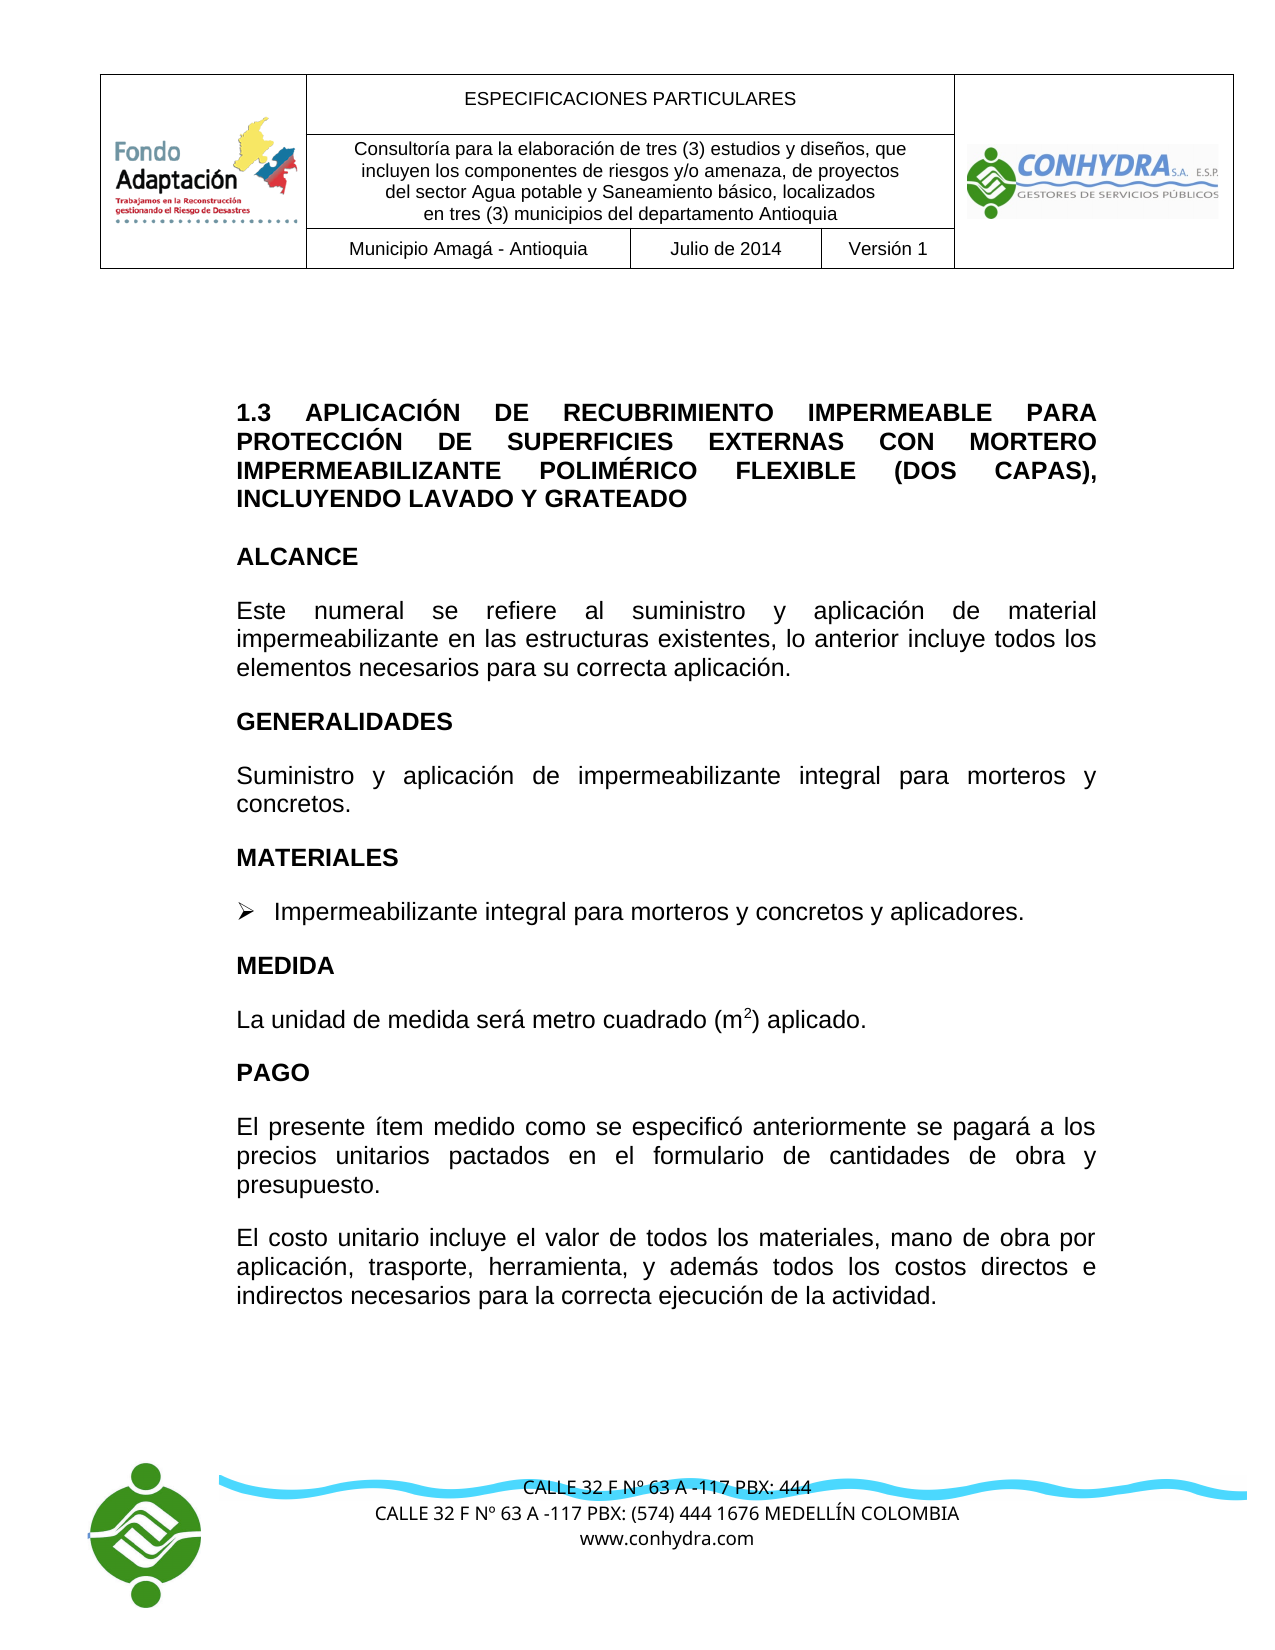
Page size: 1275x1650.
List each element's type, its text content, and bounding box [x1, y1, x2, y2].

text Suministro y aplicación de impermeabilizante integral para morteros y concretos. [236, 761, 1098, 818]
text El presente ítem medido como se especificó anteriormente se pagará a los precios unitarios pactados en el formulario de cantidades de obra y presupuesto. [236, 1112, 1098, 1198]
text Este numeral se refiere al suministro y aplicación de material impermeabilizante en las estructuras existentes, lo anterior incluye todos los elementos necesarios para su correcta aplicación. [236, 596, 1098, 682]
subtitle 1.3 Aplicación de recubrimiento impermeable para protección de superficies externas con mortero impermeabilizante polimérico flexible (dos capas), incluyendo lavado y grateado [236, 398, 1098, 513]
text La unidad de medida será metro cuadrado (m2) aplicado. [236, 1004, 1098, 1033]
text PAGO [236, 1058, 1098, 1087]
text ALCANCE [236, 542, 1098, 571]
text GENERALIDADES [236, 707, 1098, 736]
picture [967, 144, 1219, 219]
picture [115, 111, 298, 224]
text MEDIDA [236, 951, 1098, 979]
list Impermeabilizante integral para morteros y concretos y aplicadores. [236, 897, 1098, 926]
picture [87, 1457, 201, 1608]
text MATERIALES [236, 843, 1098, 872]
picture [218, 1475, 1247, 1501]
text El costo unitario incluye el valor de todos los materiales, mano de obra por aplicación, trasporte, herramienta, y además todos los costos directos e indirectos necesarios para la correcta ejecución de la actividad. [236, 1223, 1098, 1309]
